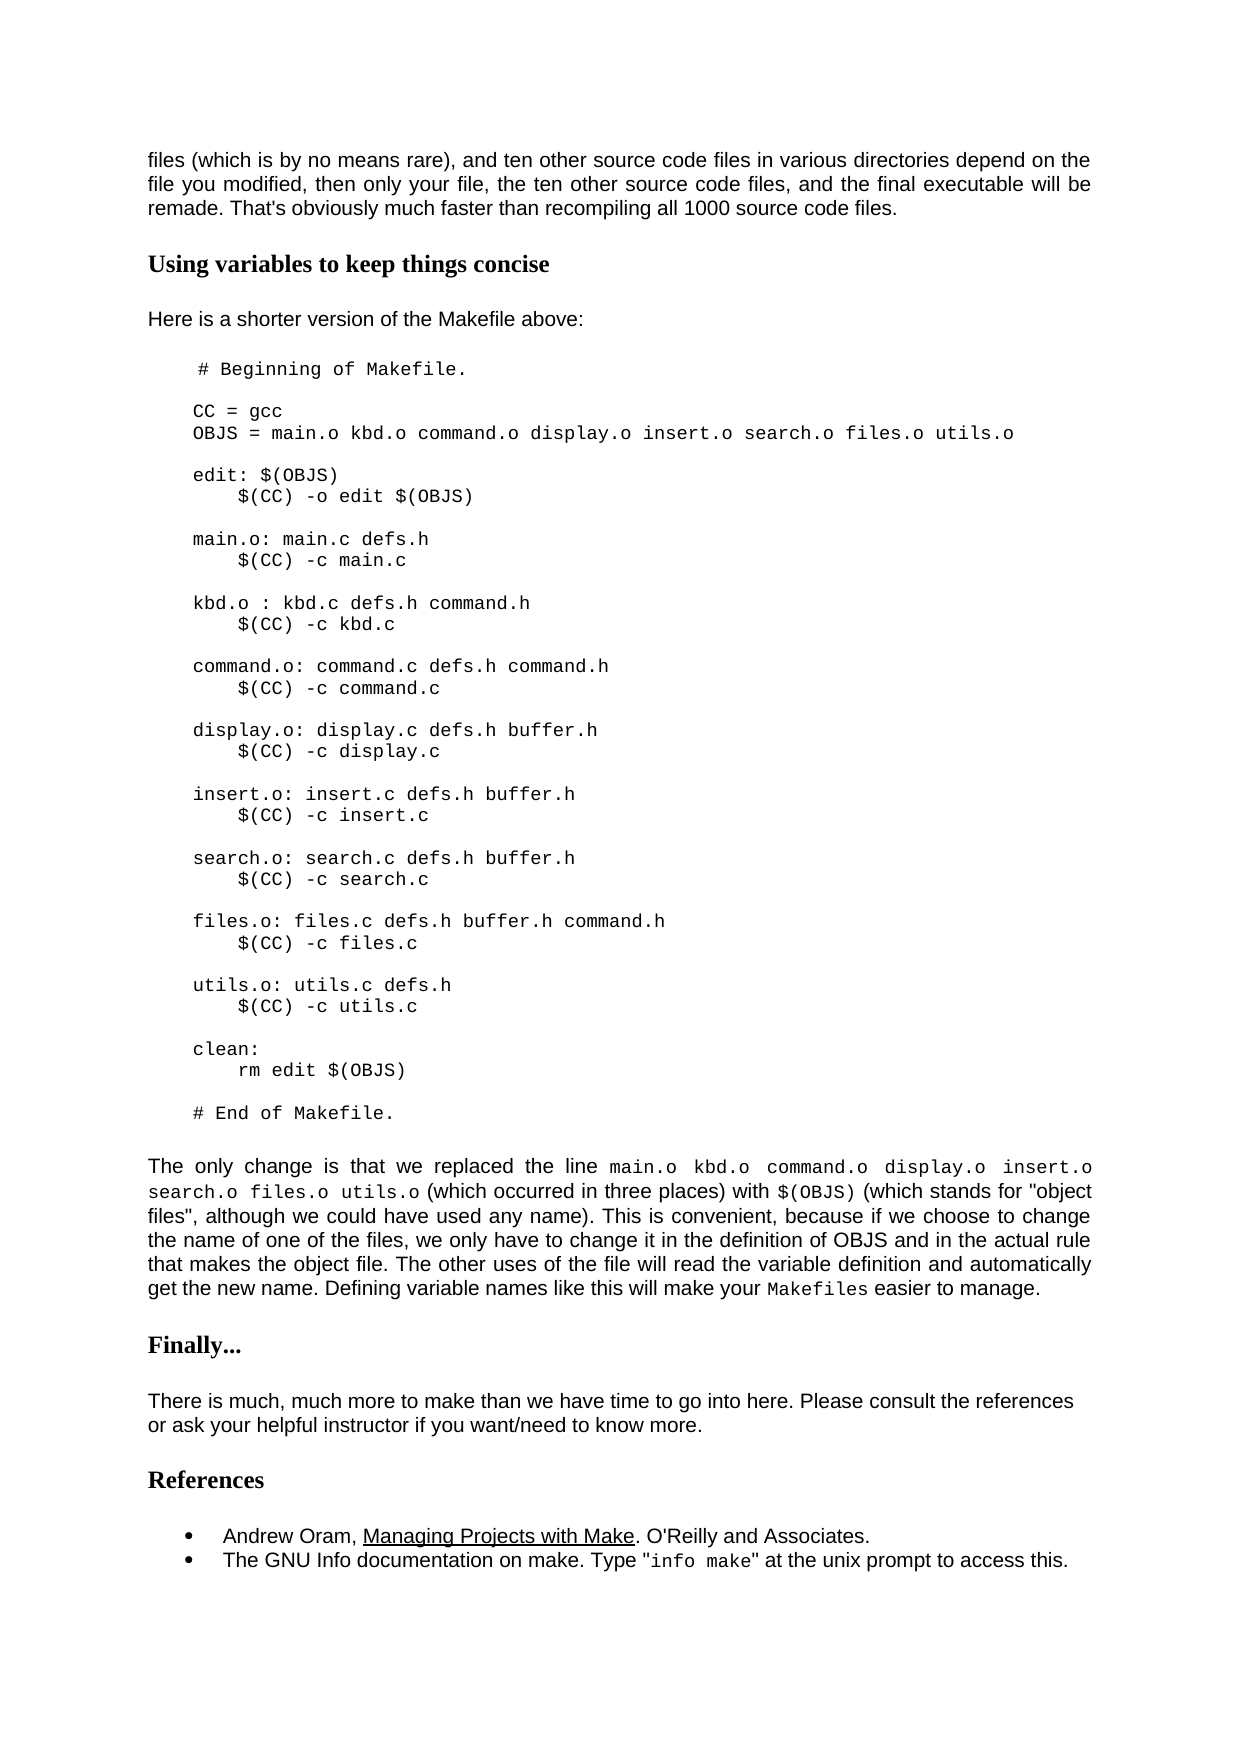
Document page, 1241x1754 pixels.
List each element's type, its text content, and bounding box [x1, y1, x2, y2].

text CC = gcc [148, 402, 1093, 423]
text $(CC) -c display.c [148, 742, 1093, 763]
text display.o: display.c defs.h buffer.h [148, 721, 1093, 742]
text $(CC) -c search.c [148, 870, 1093, 891]
text There is much, much more to make than we have time to go into here. Please consult the references or ask your helpful instructor if you want/need to know more. [148, 1388, 1093, 1436]
text The only change is that we replaced the line main.o kbd.o command.o display.o insert.o search.o files.o utils.o (which occurred in three places) with $(OBJS) (which stands for "object files", although we could have used any name). This is convenient, because if we choose to change the name of one of the files, we only have to change it in the definition of OBJS and in the actual rule that makes the object file. The other uses of the file will read the variable definition and automatically get the new name. Defining variable names like this will make your Makefiles easier to manage. [148, 1154, 1093, 1301]
text files.o: files.c defs.h buffer.h command.h [148, 912, 1093, 933]
text kbd.o : kbd.c defs.h command.h [148, 593, 1093, 615]
list The GNU Info documentation on make. Type "info make" at the unix prompt to access this. [185, 1547, 1093, 1573]
text main.o: main.c defs.h [148, 530, 1093, 551]
text command.o: command.c defs.h command.h [148, 657, 1093, 678]
text Finally... [148, 1331, 1093, 1359]
text $(CC) -c files.c [148, 933, 1093, 955]
text # Beginning of Makefile. [148, 360, 1093, 381]
text utils.o: utils.c defs.h [148, 976, 1093, 997]
text References [148, 1466, 1093, 1494]
text $(CC) -o edit $(OBJS) [148, 487, 1093, 508]
text search.o: search.c defs.h buffer.h [148, 848, 1093, 870]
list Andrew Oram, Managing Projects with Make. O'Reilly and Associates. [185, 1523, 1093, 1547]
text # End of Makefile. [148, 1103, 1093, 1125]
text $(CC) -c kbd.c [148, 615, 1093, 636]
text $(CC) -c main.c [148, 551, 1093, 572]
text clean: [148, 1040, 1093, 1061]
text rm edit $(OBJS) [148, 1061, 1093, 1082]
text edit: $(OBJS) [148, 466, 1093, 487]
text Here is a shorter version of the Makefile above: [148, 307, 1093, 331]
text $(CC) -c utils.c [148, 997, 1093, 1018]
text $(CC) -c command.c [148, 678, 1093, 700]
text OBJS = main.o kbd.o command.o display.o insert.o search.o files.o utils.o [148, 423, 1093, 445]
text insert.o: insert.c defs.h buffer.h [148, 785, 1093, 806]
text $(CC) -c insert.c [148, 806, 1093, 827]
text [148, 148, 1093, 219]
text Using variables to keep things concise [148, 249, 1093, 277]
